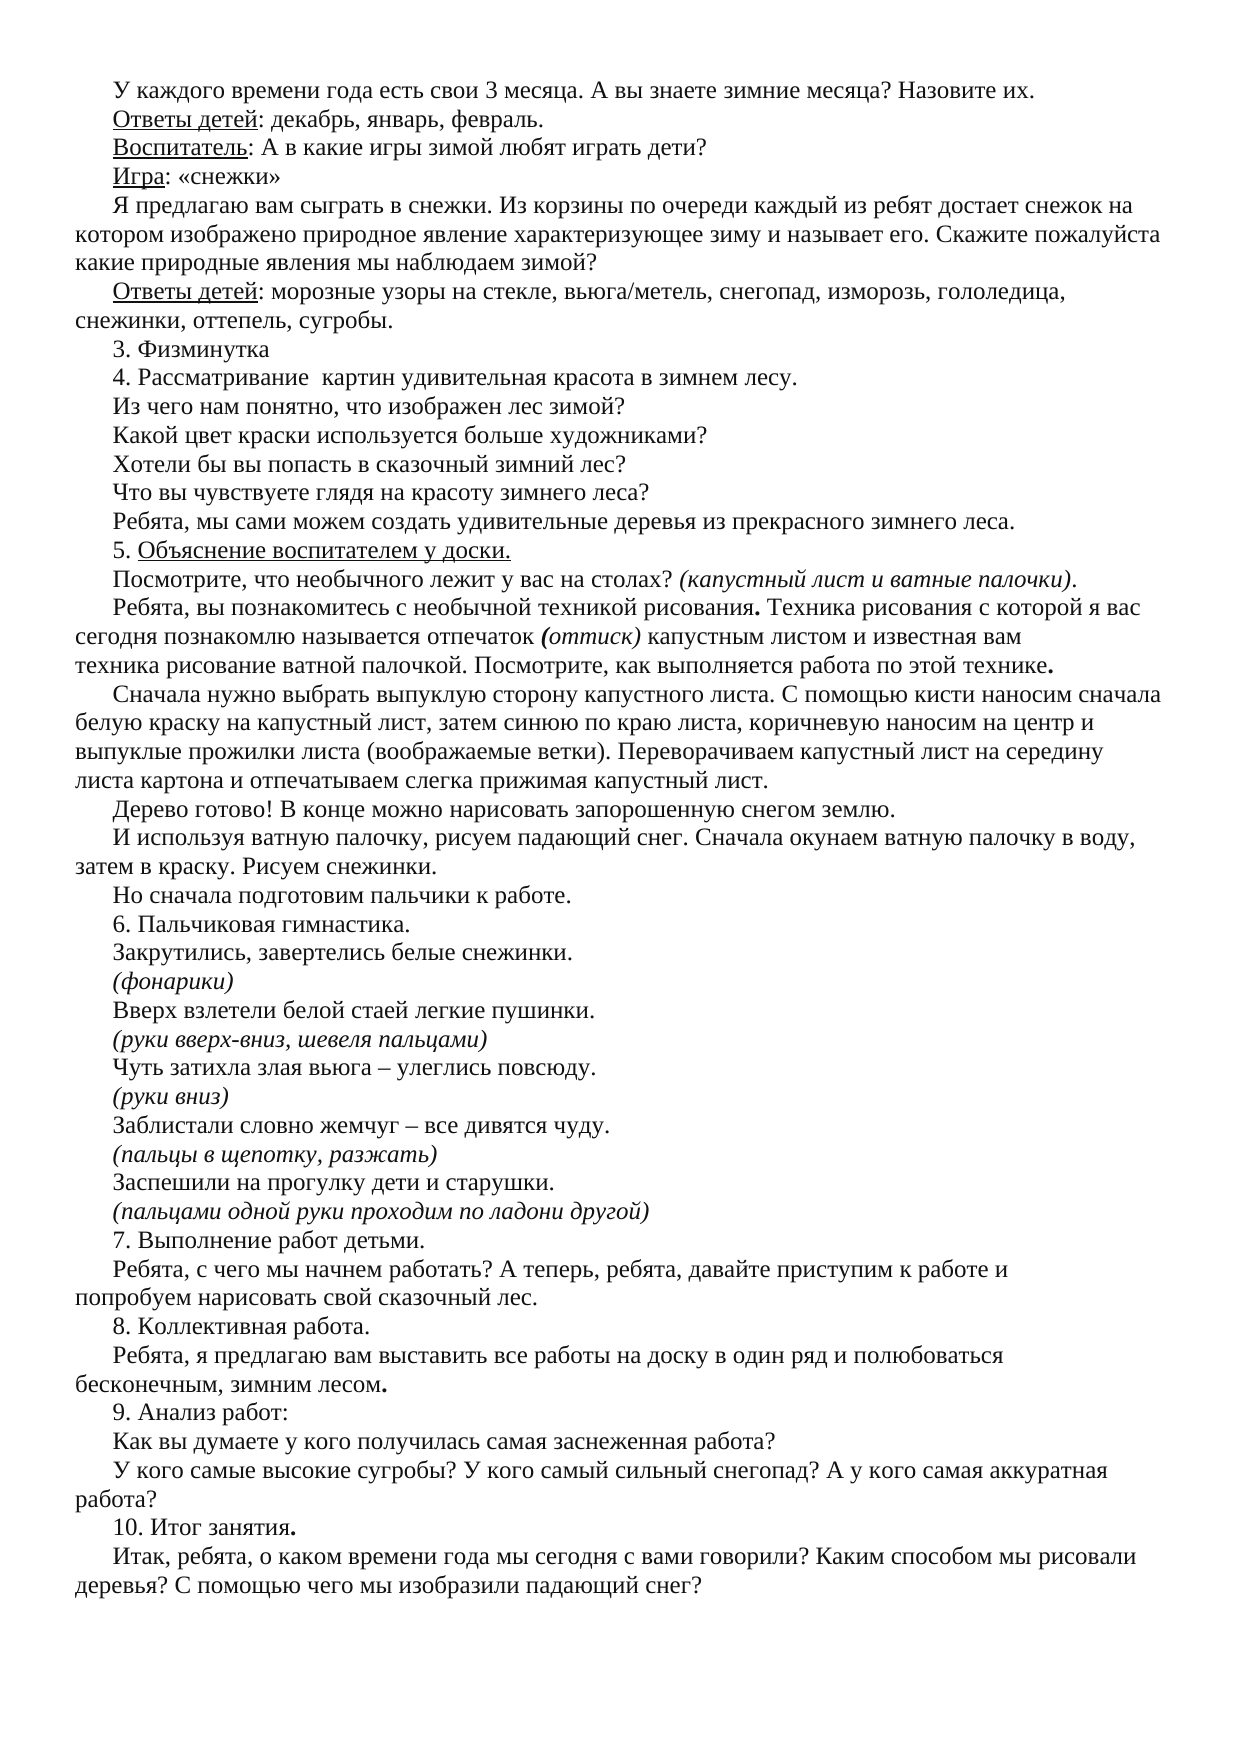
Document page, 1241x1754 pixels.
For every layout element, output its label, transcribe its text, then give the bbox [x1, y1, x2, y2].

text 10. Итог занятия. [75, 1512, 1165, 1541]
text (пальцами одной руки проходим по ладони другой) [75, 1196, 1165, 1225]
text Хотели бы вы попасть в сказочный зимний лес? [75, 449, 1165, 477]
text У каждого времени года есть свои 3 месяца. А вы знаете зимние месяца? Назовите их. [75, 75, 1165, 104]
text Я предлагаю вам сыграть в снежки. Из корзины по очереди каждый из ребят достает снежок на котором изображено природное явление характеризующее зиму и называет его. Скажите пожалуйста какие природные явления мы наблюдаем зимой? [75, 190, 1165, 276]
text Из чего нам понятно, что изображен лес зимой? [75, 391, 1165, 420]
text Но сначала подготовим пальчики к работе. [75, 880, 1165, 909]
text Сначала нужно выбрать выпуклую сторону капустного листа. С помощью кисти наносим сначала белую краску на капустный лист, затем синюю по краю листа, коричневую наносим на центр и выпуклые прожилки листа (воображаемые ветки). Переворачиваем капустный лист на середину листа картона и отпечатываем слегка прижимая капустный лист. [75, 679, 1165, 794]
text Ребята, вы познакомитесь с необычной техникой рисования. Техника рисования с которой я вас сегодня познакомлю называется отпечаток (оттиск) капустным листом и известная вам техника рисование ватной палочкой. Посмотрите, как выполняется работа по этой технике. [75, 592, 1165, 679]
text 4. Рассматривание картин удивительная красота в зимнем лесу. [75, 362, 1165, 391]
text Посмотрите, что необычного лежит у вас на столах? (капустный лист и ватные палочки). [75, 564, 1165, 592]
text Ребята, я предлагаю вам выставить все работы на доску в один ряд и полюбоваться бесконечным, зимним лесом. [75, 1340, 1165, 1397]
text Ответы детей: морозные узоры на стекле, вьюга/метель, снегопад, изморозь, гололедица, снежинки, оттепель, сугробы. [75, 276, 1165, 334]
text У кого самые высокие сугробы? У кого самый сильный снегопад? А у кого самая аккуратная работа? [75, 1455, 1165, 1512]
text Как вы думаете у кого получилась самая заснеженная работа? [75, 1426, 1165, 1455]
text Чуть затихла злая вьюга – улеглись повсюду. [75, 1052, 1165, 1081]
text 8. Коллективная работа. [75, 1311, 1165, 1340]
text 7. Выполнение работ детьми. [75, 1225, 1165, 1254]
text Игра: «снежки» [75, 161, 1165, 190]
text Вверх взлетели белой стаей легкие пушинки. [75, 995, 1165, 1024]
text Заспешили на прогулку дети и старушки. [75, 1167, 1165, 1196]
text (пальцы в щепотку, разжать) [75, 1139, 1165, 1167]
text 9. Анализ работ: [75, 1397, 1165, 1426]
text 5. Объяснение воспитателем у доски. [75, 535, 1165, 564]
text Ответы детей: декабрь, январь, февраль. [75, 104, 1165, 132]
text Заблистали словно жемчуг – все дивятся чуду. [75, 1110, 1165, 1139]
text Какой цвет краски используется больше художниками? [75, 420, 1165, 449]
text Ребята, с чего мы начнем работать? А теперь, ребята, давайте приступим к работе и попробуем нарисовать свой сказочный лес. [75, 1254, 1165, 1311]
text Итак, ребята, о каком времени года мы сегодня с вами говорили? Каким способом мы рисовали деревья? С помощью чего мы изобразили падающий снег? [75, 1541, 1165, 1599]
text Что вы чувствуете глядя на красоту зимнего леса? [75, 477, 1165, 506]
text Закрутились, завертелись белые снежинки. [75, 937, 1165, 966]
text Ребята, мы сами можем создать удивительные деревья из прекрасного зимнего леса. [75, 506, 1165, 535]
text И используя ватную палочку, рисуем падающий снег. Сначала окунаем ватную палочку в воду, затем в краску. Рисуем снежинки. [75, 822, 1165, 880]
text 6. Пальчиковая гимнастика. [75, 909, 1165, 937]
text Воспитатель: А в какие игры зимой любят играть дети? [75, 132, 1165, 161]
text Дерево готово! В конце можно нарисовать запорошенную снегом землю. [75, 794, 1165, 822]
text 3. Физминутка [75, 334, 1165, 362]
text (руки вниз) [75, 1081, 1165, 1110]
text (фонарики) [75, 966, 1165, 995]
text (руки вверх-вниз, шевеля пальцами) [75, 1024, 1165, 1052]
